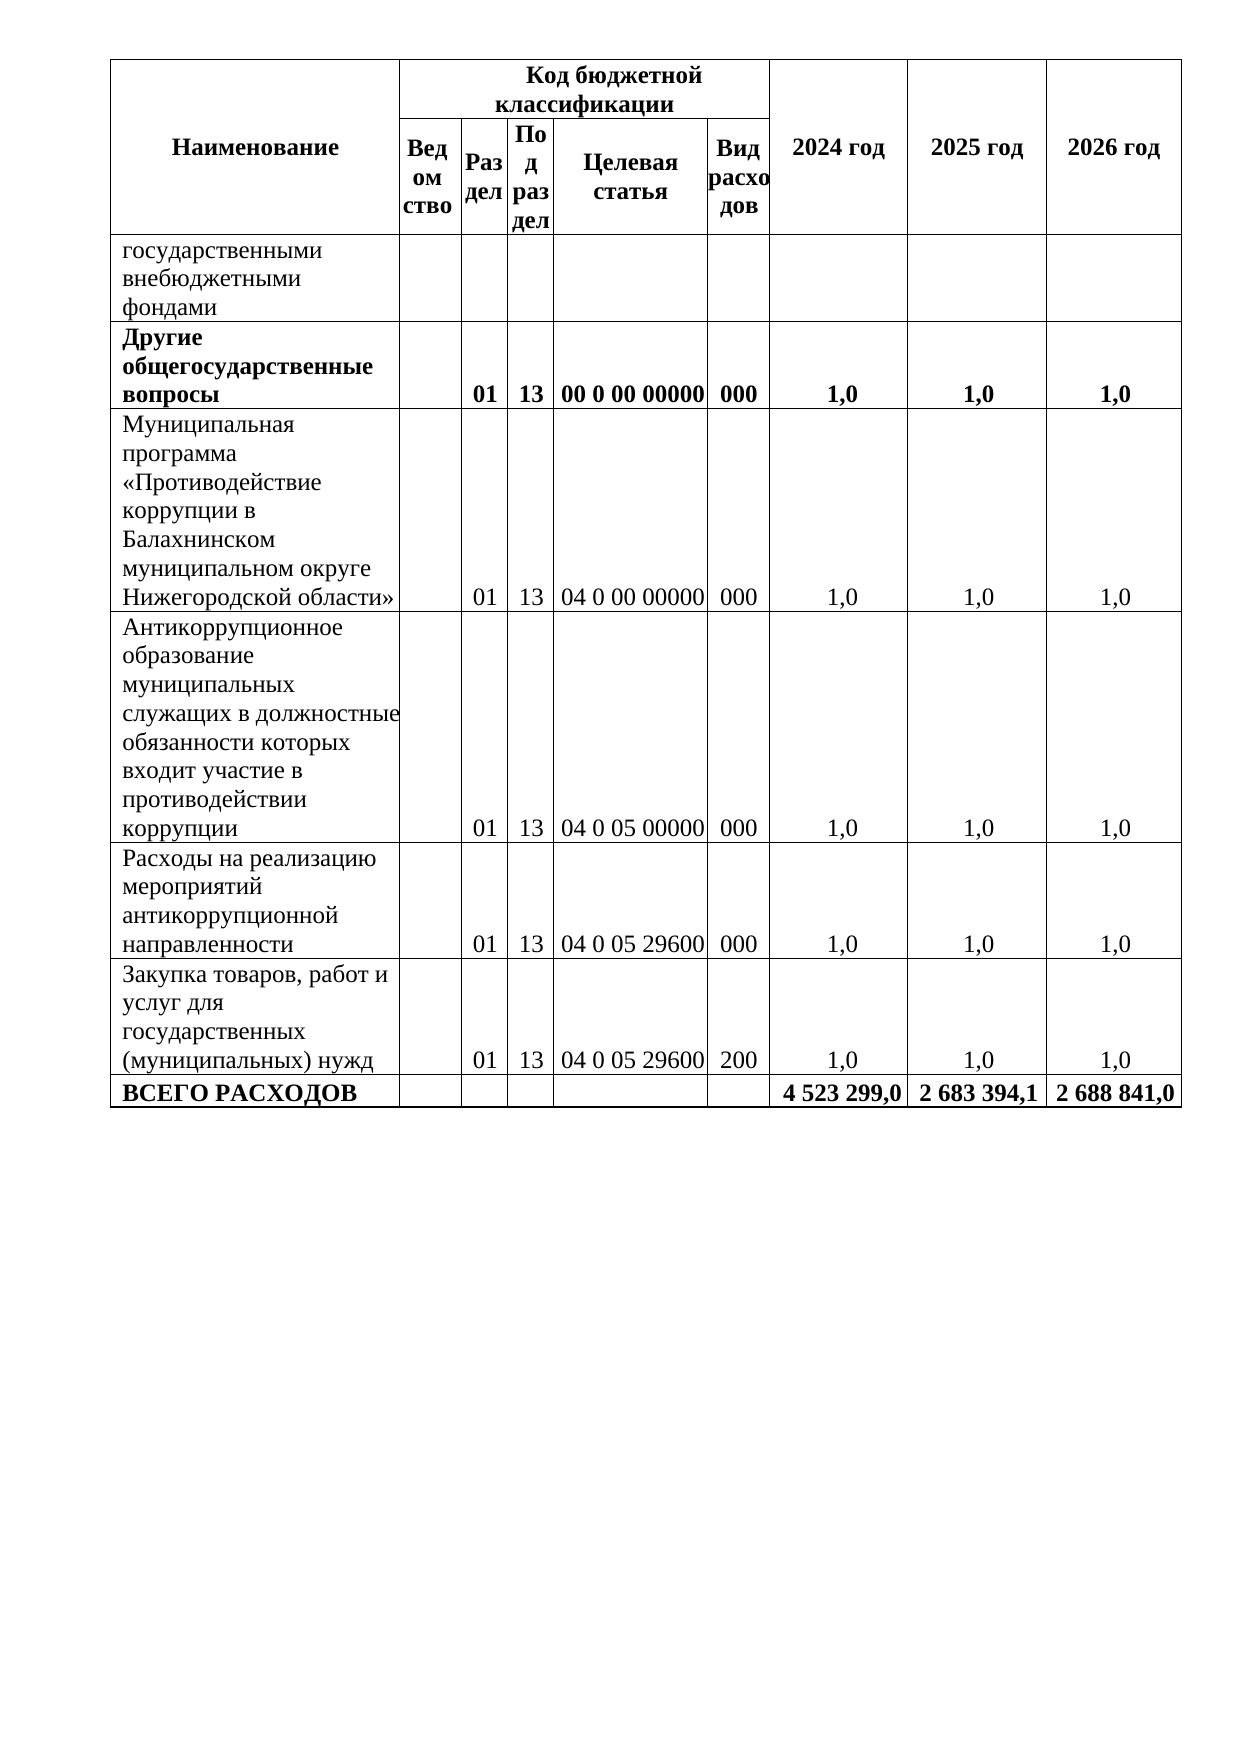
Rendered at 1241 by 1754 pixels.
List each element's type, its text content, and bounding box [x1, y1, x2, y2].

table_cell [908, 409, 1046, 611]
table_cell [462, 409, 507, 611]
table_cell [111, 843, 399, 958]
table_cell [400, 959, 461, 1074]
table_header 2024 год [770, 60, 907, 234]
table_header Наименование [111, 60, 399, 234]
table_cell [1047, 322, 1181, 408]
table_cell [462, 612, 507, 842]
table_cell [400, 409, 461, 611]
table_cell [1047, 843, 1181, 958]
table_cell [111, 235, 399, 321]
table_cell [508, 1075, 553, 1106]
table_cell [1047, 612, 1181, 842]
table_cell Вид расходов [708, 119, 769, 234]
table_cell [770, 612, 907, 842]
table_cell Ведом ство [400, 119, 461, 234]
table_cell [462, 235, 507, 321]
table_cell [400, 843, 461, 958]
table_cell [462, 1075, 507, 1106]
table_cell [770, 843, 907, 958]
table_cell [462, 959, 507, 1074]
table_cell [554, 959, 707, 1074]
table_header 2026 год [1047, 60, 1181, 234]
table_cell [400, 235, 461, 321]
table_cell Раз дел [462, 119, 507, 234]
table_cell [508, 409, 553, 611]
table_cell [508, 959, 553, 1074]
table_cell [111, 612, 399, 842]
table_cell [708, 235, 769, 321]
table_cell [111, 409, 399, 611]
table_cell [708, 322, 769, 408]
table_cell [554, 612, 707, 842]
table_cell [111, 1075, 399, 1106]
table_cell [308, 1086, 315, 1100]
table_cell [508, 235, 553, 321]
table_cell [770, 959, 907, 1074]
table_cell Целевая статья [554, 119, 707, 234]
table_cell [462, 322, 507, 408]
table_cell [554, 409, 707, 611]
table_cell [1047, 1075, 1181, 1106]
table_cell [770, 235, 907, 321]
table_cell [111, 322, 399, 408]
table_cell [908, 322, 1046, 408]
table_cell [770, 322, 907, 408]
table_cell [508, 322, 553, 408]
table_header Код бюджетной классификации [400, 60, 769, 118]
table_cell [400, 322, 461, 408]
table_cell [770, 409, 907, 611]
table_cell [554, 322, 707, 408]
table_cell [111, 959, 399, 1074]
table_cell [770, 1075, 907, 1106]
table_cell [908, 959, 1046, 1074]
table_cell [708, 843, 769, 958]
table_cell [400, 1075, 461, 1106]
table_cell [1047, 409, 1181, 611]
table_cell Под раз дел [508, 119, 553, 234]
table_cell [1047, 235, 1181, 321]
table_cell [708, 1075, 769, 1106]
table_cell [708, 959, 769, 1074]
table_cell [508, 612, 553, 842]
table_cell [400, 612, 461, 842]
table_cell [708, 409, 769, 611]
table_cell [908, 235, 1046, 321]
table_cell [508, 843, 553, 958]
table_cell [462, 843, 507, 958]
table_header 2025 год [908, 60, 1046, 234]
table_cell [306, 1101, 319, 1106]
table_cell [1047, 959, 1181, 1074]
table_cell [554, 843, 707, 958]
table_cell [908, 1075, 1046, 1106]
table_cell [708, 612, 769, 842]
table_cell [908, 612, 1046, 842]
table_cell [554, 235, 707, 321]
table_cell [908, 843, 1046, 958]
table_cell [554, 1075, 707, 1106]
